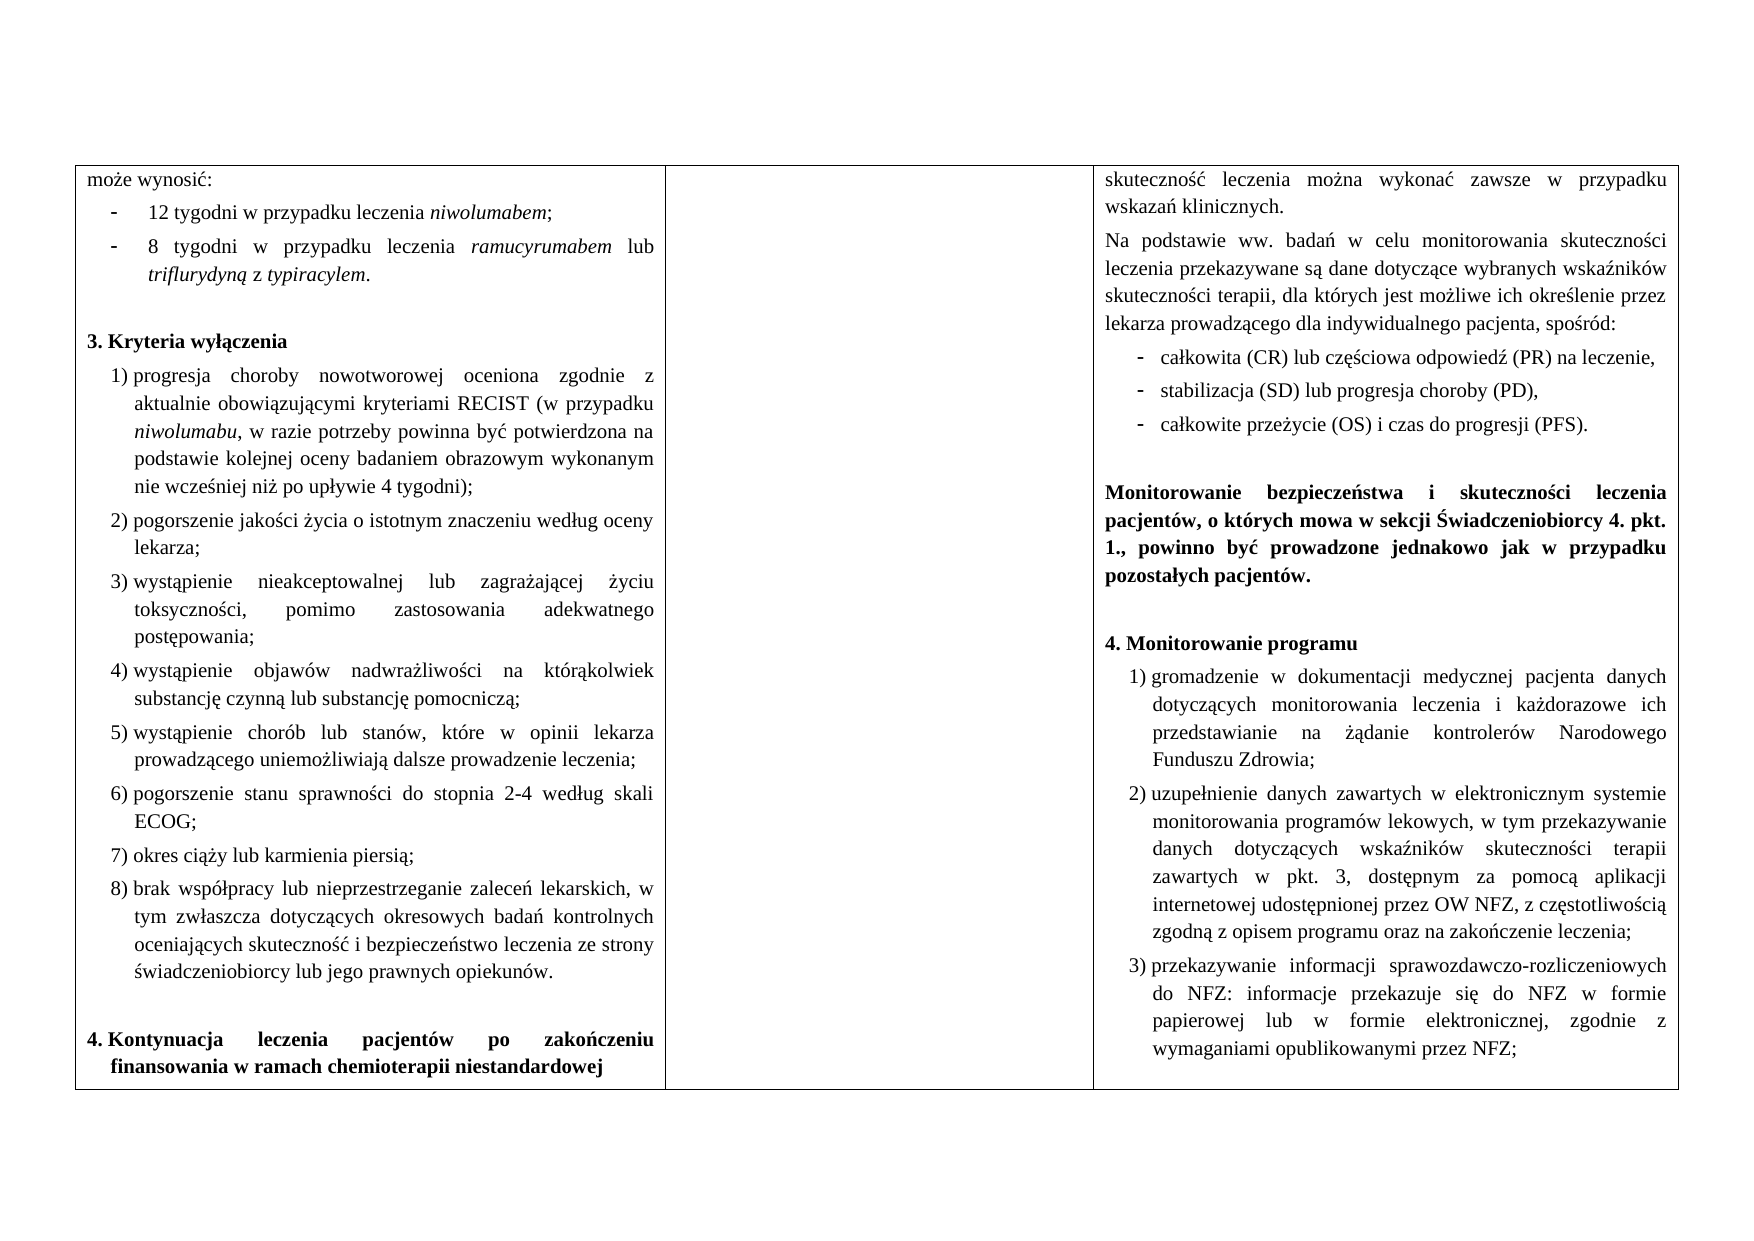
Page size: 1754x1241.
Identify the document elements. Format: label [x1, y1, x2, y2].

table_cell [666, 166, 1093, 1089]
table_cell [1094, 166, 1678, 1089]
table_cell [76, 166, 665, 1089]
